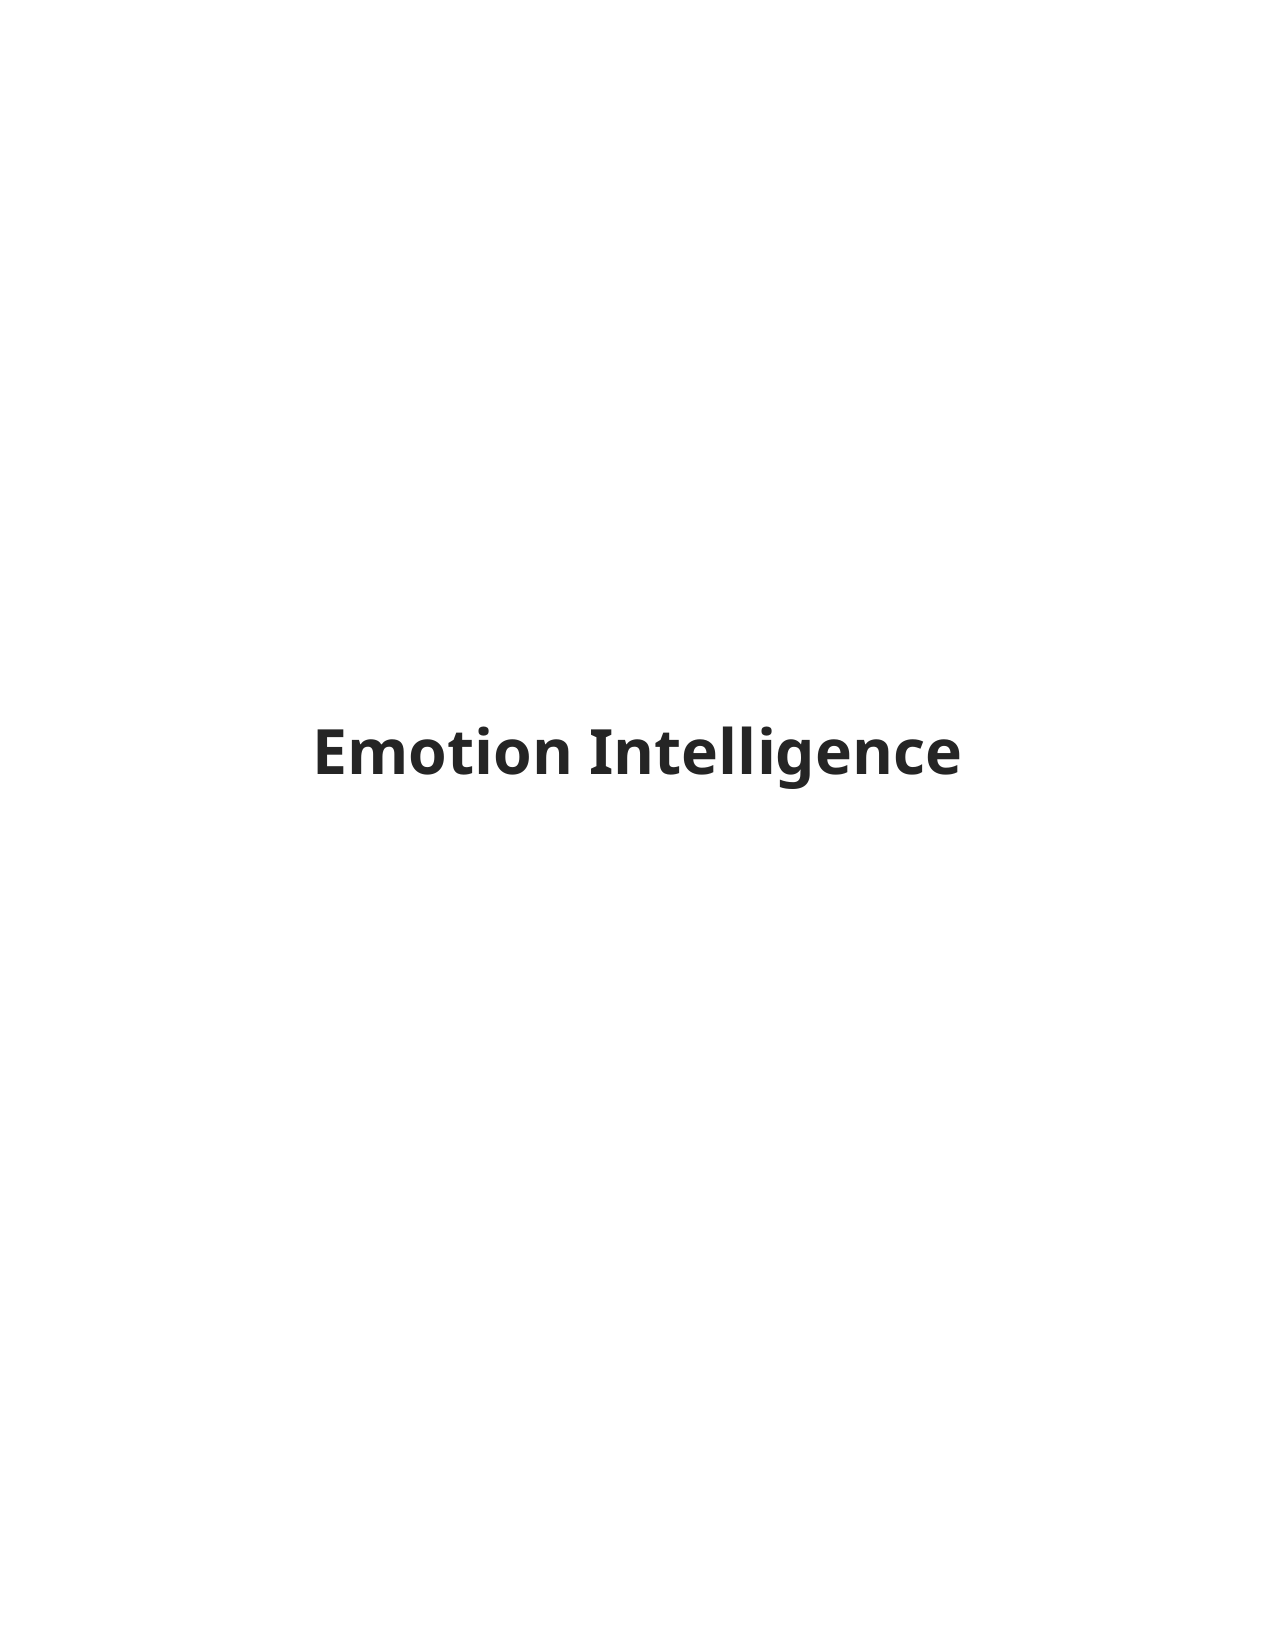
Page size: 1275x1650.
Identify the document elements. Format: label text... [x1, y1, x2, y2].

text Emotion Intelligence [150, 707, 1125, 792]
